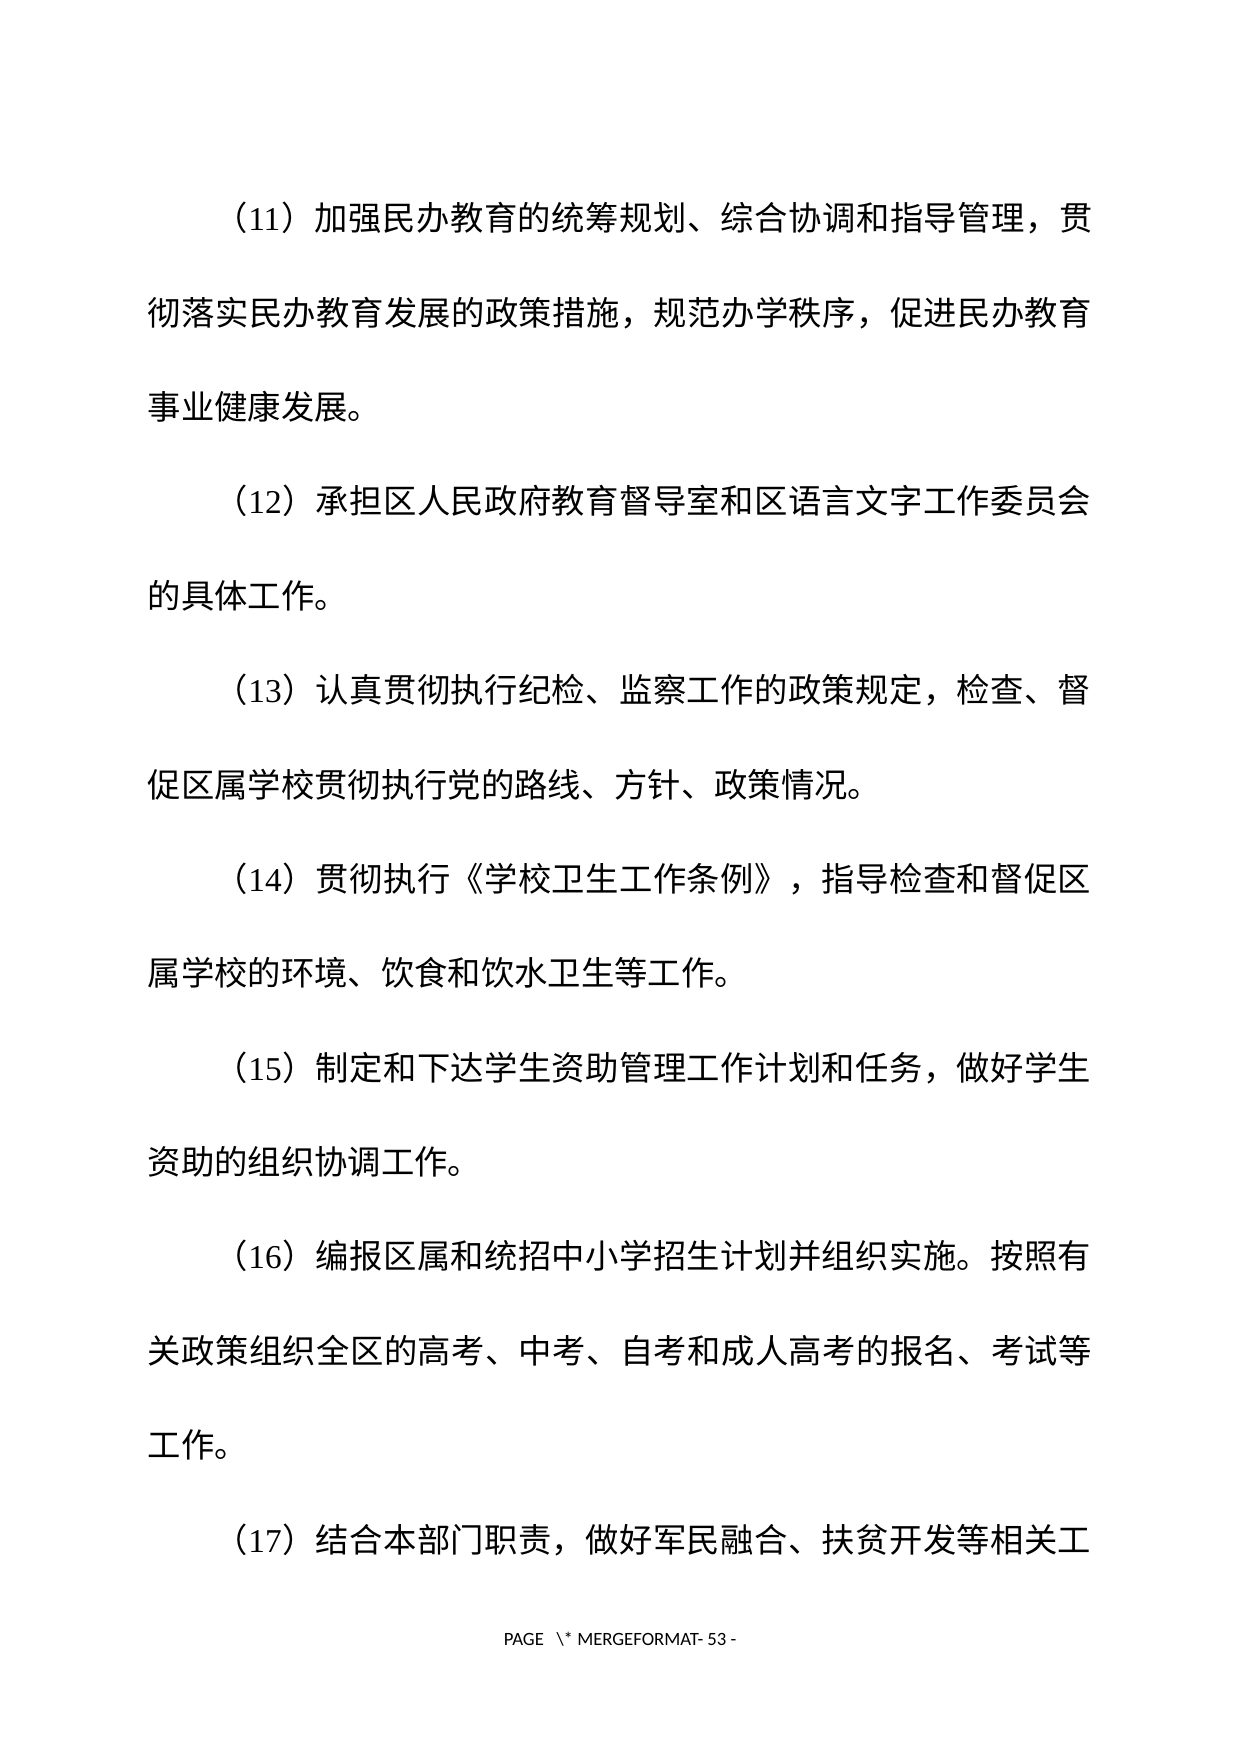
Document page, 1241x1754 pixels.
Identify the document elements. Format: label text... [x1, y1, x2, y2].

text （16）编报区属和统招中小学招生计划并组织实施。按照有关政策组织全区的高考、中考、自考和成人高考的报名、考试等工作。 [148, 1207, 1093, 1490]
text （11）加强民办教育的统筹规划、综合协调和指导管理，贯彻落实民办教育发展的政策措施，规范办学秩序，促进民办教育事业健康发展。 [148, 169, 1093, 452]
text （15）制定和下达学生资助管理工作计划和任务，做好学生资助的组织协调工作。 [148, 1018, 1093, 1207]
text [148, 1490, 1093, 1585]
text （12）承担区人民政府教育督导室和区语言文字工作委员会的具体工作。 [148, 452, 1093, 641]
text （14）贯彻执行《学校卫生工作条例》，指导检查和督促区属学校的环境、饮食和饮水卫生等工作。 [148, 830, 1093, 1018]
text （13）认真贯彻执行纪检、监察工作的政策规定，检查、督促区属学校贯彻执行党的路线、方针、政策情况。 [148, 641, 1093, 830]
